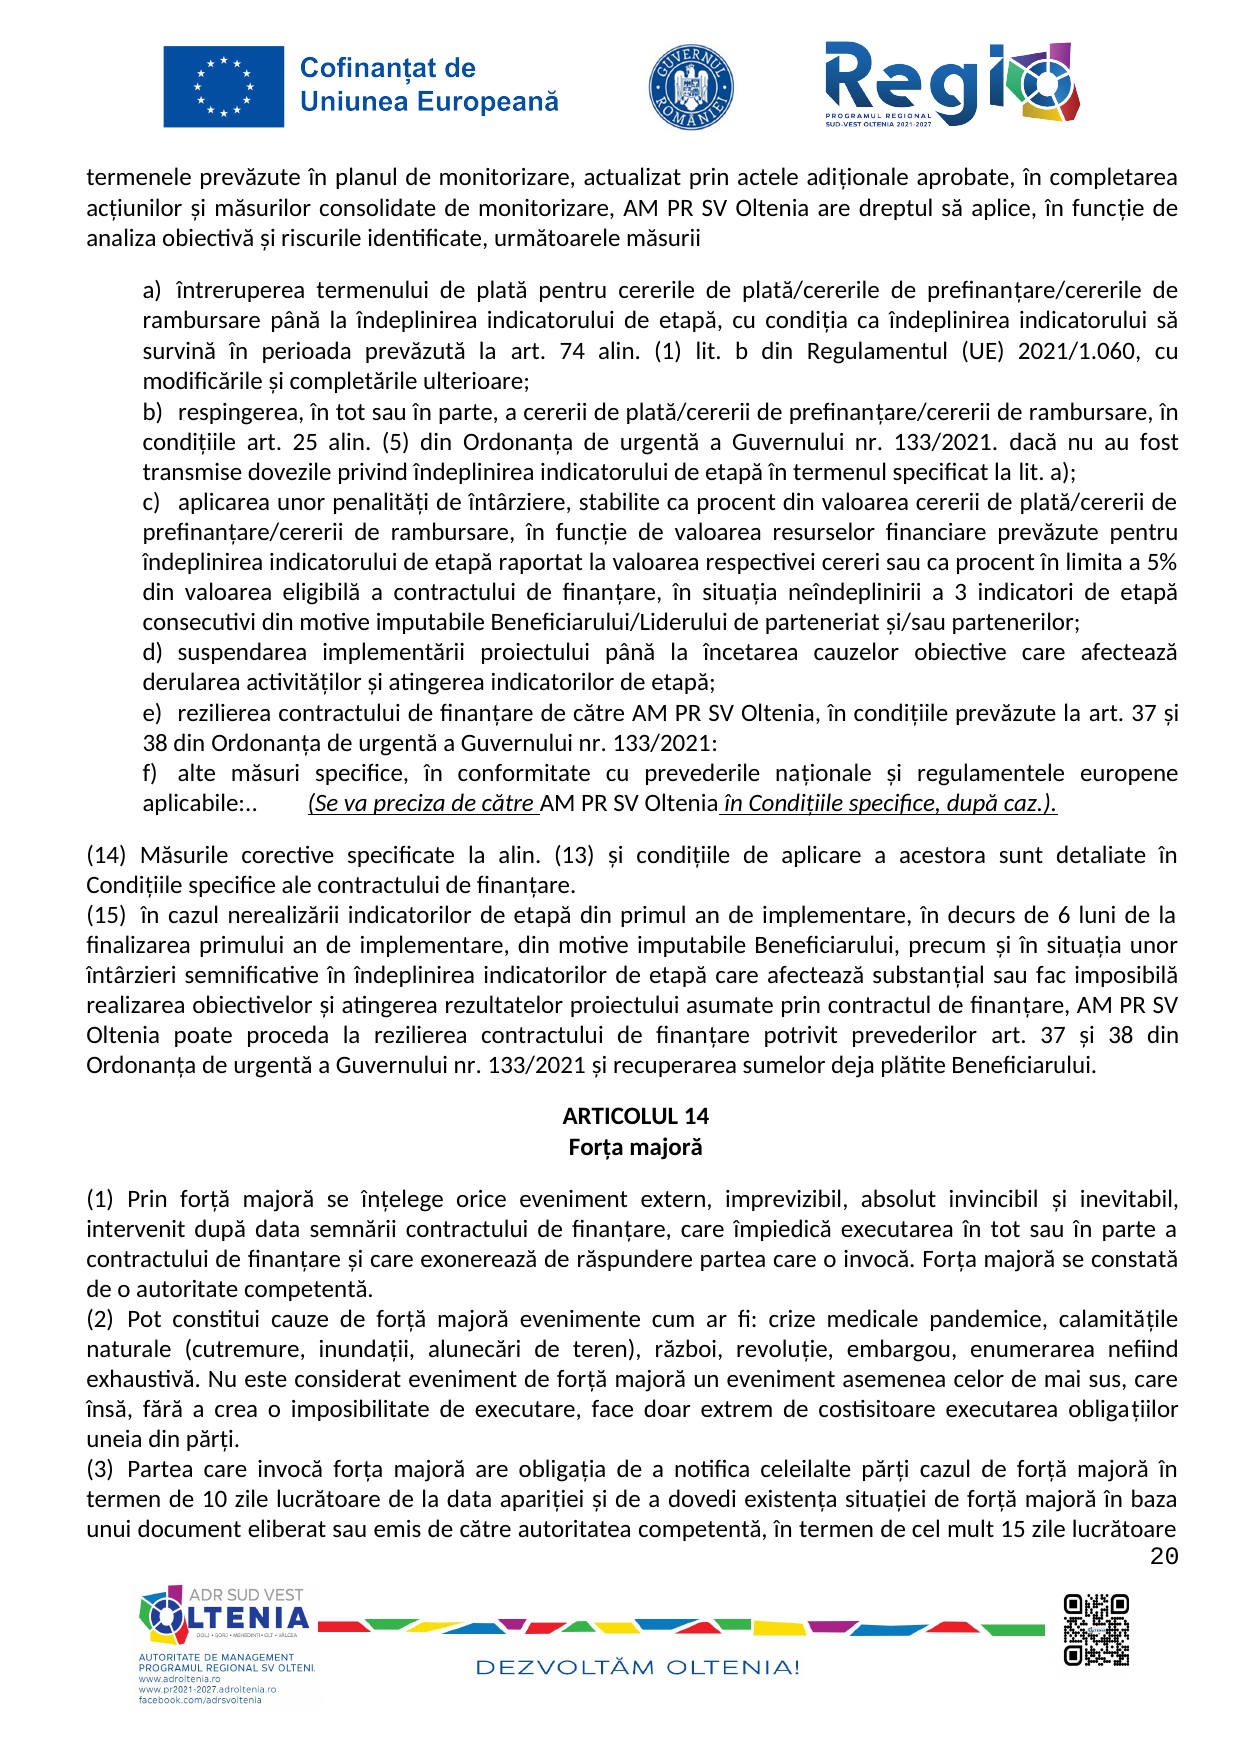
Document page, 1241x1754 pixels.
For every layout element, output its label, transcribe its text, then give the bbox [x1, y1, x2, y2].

picture [158, 42, 561, 131]
list Pot constitui cauze de forţă majoră evenimente cum ar fi: crize medicale pandemice, calamităţile naturale (cutremure, inundaţii, alunecări de teren), război, revoluţie, embargou, enumerarea nefiind exhaustivă. Nu este considerat eveniment de forţă majoră un eveniment asemenea celor de mai sus, care însă, fără a crea o imposibilitate de executare, face doar extrem de costisitoare executarea obligaţiilor uneia din părţi. [86, 1303, 1179, 1453]
list suspendarea implementării proiectului până la încetarea cauzelor obiective care afectează derularea activităţilor şi atingerea indicatorilor de etapă; [142, 636, 1179, 697]
picture [823, 40, 1082, 129]
list întreruperea termenului de plată pentru cererile de plată/cererile de prefinanţare/cererile de rambursare până la îndeplinirea indicatorului de etapă, cu condiţia ca îndeplinirea indicatorului să survină în perioada prevăzută la art. 74 alin. (1) lit. b din Regulamentul (UE) 2021/1.060, cu modificările şi completările ulterioare; [142, 274, 1179, 396]
list alte măsuri specifice, în conformitate cu prevederile naţionale şi regulamentele europene aplicabile:.. (Se va preciza de către AM PR SV Oltenia în Condiţiile specifice, după caz.). [142, 757, 1179, 818]
picture [131, 1582, 1134, 1711]
list Prin forţă majoră se înţelege orice eveniment extern, imprevizibil, absolut invincibil şi inevitabil, intervenit după data semnării contractului de finanţare, care împiedică executarea în tot sau în parte a contractului de finanţare şi care exonerează de răspundere partea care o invocă. Forţa majoră se constată de o autoritate competentă. [86, 1183, 1179, 1303]
list aplicarea unor penalităţi de întârziere, stabilite ca procent din valoarea cererii de plată/cererii de prefinanţare/cererii de rambursare, în funcţie de valoarea resurselor financiare prevăzute pentru îndeplinirea indicatorului de etapă raportat la valoarea respectivei cereri sau ca procent în limita a 5% din valoarea eligibilă a contractului de finanţare, în situaţia neîndeplinirii a 3 indicatori de etapă consecutivi din motive imputabile Beneficiarului/Liderului de parteneriat şi/sau partenerilor; [142, 486, 1179, 636]
subtitle ARTICOLUL 14 Forţa majoră [92, 1099, 1179, 1161]
list Măsurile corective specificate la alin. (13) şi condiţiile de aplicare a acestora sunt detaliate în Condiţiile specifice ale contractului de finanţare. [86, 839, 1179, 899]
list respingerea, în tot sau în parte, a cererii de plată/cererii de prefinanţare/cererii de rambursare, în condiţiile art. 25 alin. (5) din Ordonanţa de urgentă a Guvernului nr. 133/2021. dacă nu au fost transmise dovezile privind îndeplinirea indicatorului de etapă în termenul specificat la lit. a); [142, 396, 1179, 486]
picture [645, 42, 739, 132]
list în cazul nerealizării indicatorilor de etapă din primul an de implementare, în decurs de 6 luni de la finalizarea primului an de implementare, din motive imputabile Beneficiarului, precum şi în situaţia unor întârzieri semnificative în îndeplinirea indicatorilor de etapă care afectează substanţial sau fac imposibilă realizarea obiectivelor şi atingerea rezultatelor proiectului asumate prin contractul de finanţare, AM PR SV Oltenia poate proceda la rezilierea contractului de finanţare potrivit prevederilor art. 37 şi 38 din Ordonanţa de urgentă a Guvernului nr. 133/2021 şi recuperarea sumelor deja plătite Beneficiarului. [86, 899, 1179, 1079]
list rezilierea contractului de finanţare de către AM PR SV Oltenia, în condiţiile prevăzute la art. 37 şi 38 din Ordonanţa de urgentă a Guvernului nr. 133/2021: [142, 697, 1179, 757]
